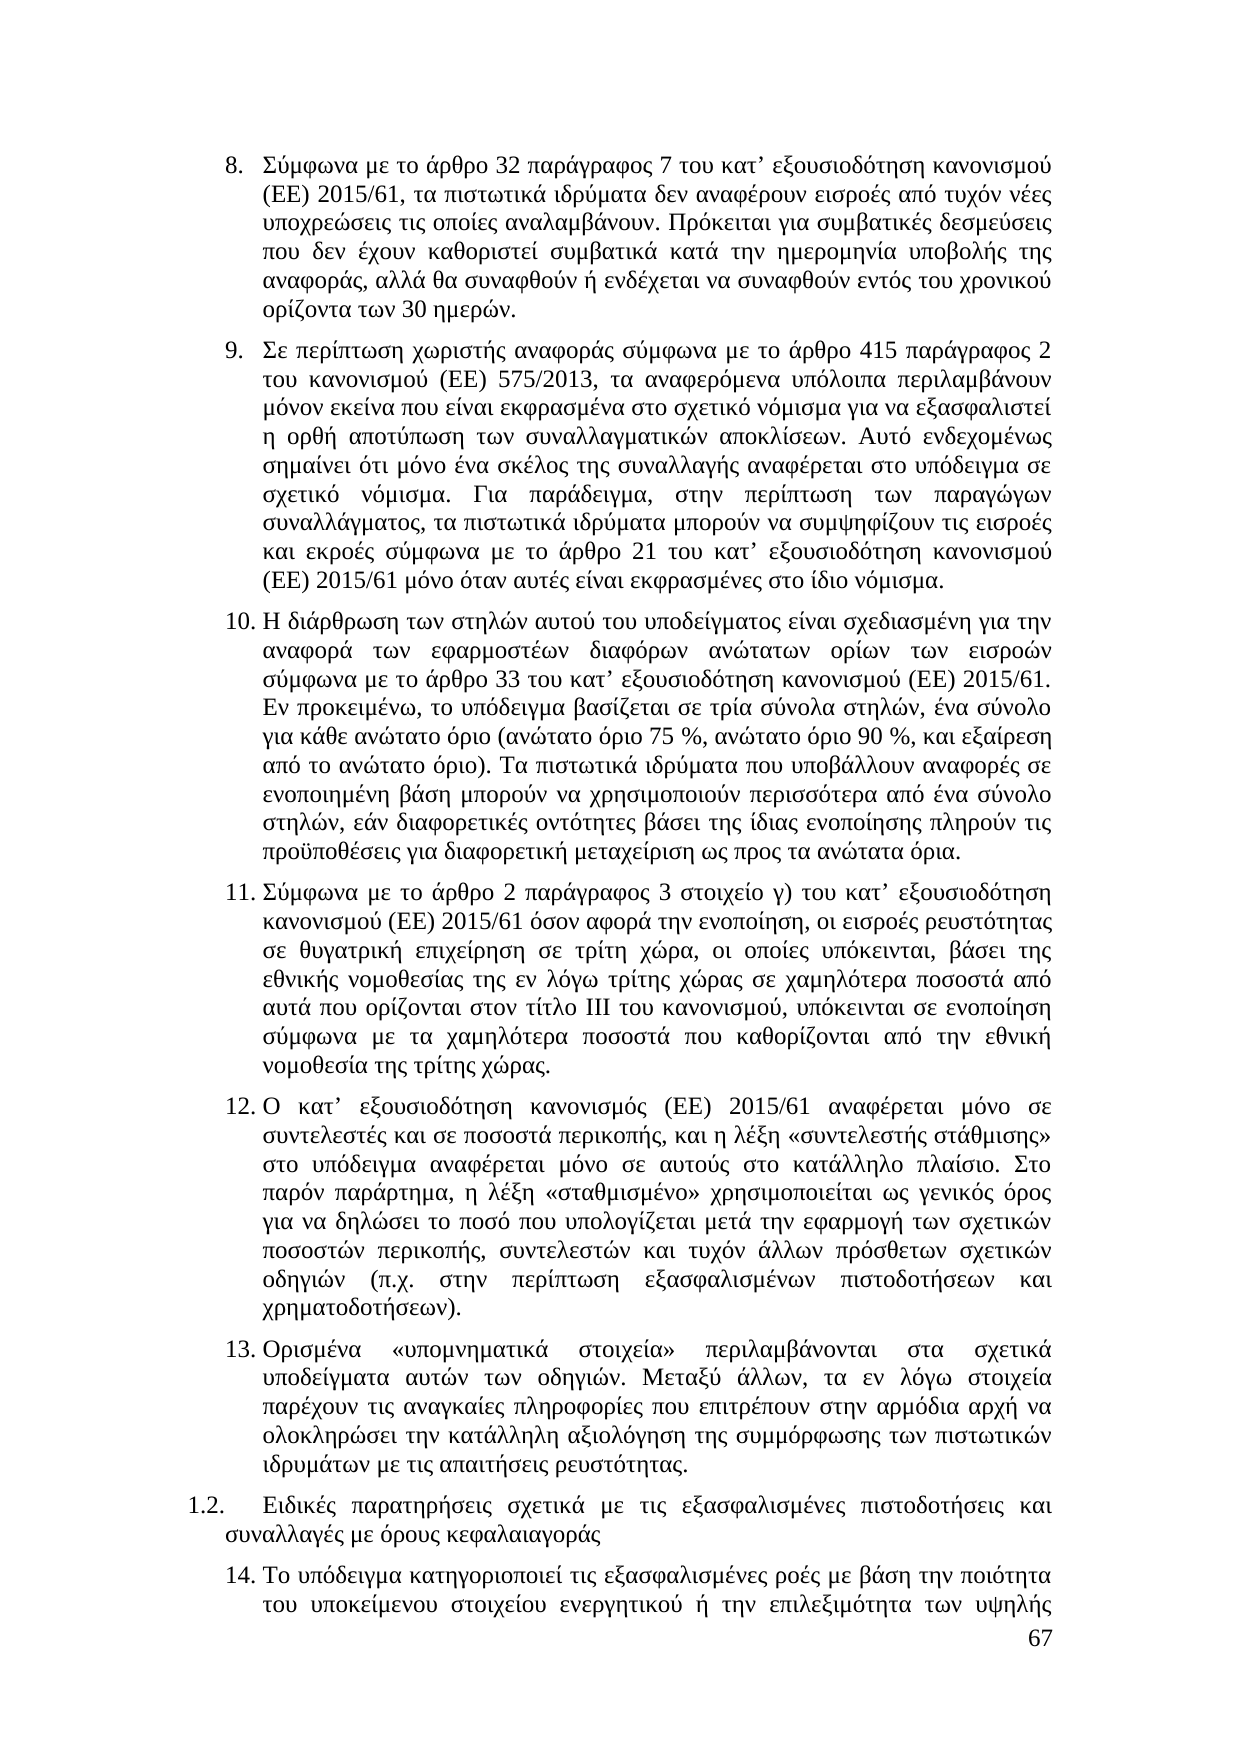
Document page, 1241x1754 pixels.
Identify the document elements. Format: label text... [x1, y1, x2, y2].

text Σύμφωνα με το άρθρο 2 παράγραφος 3 στοιχείο γ) του κατ’ εξουσιοδότηση κανονισμού (ΕΕ) 2015/61 όσον αφορά την ενοποίηση, οι εισροές ρευστότητας σε θυγατρική επιχείρηση σε τρίτη χώρα, οι οποίες υπόκεινται, βάσει της εθνικής νομοθεσίας της εν λόγω τρίτης χώρας σε χαμηλότερα ποσοστά από αυτά που ορίζονται στον τίτλο ΙΙΙ του κανονισμού, υπόκεινται σε ενοποίηση σύμφωνα με τα χαμηλότερα ποσοστά που καθορίζονται από την εθνική νομοθεσία της τρίτης χώρας. [225, 877, 1053, 1079]
text Σύμφωνα με το άρθρο 32 παράγραφος 7 του κατ’ εξουσιοδότηση κανονισμού (ΕΕ) 2015/61, τα πιστωτικά ιδρύματα δεν αναφέρουν εισροές από τυχόν νέες υποχρεώσεις τις οποίες αναλαμβάνουν. Πρόκειται για συμβατικές δεσμεύσεις που δεν έχουν καθοριστεί συμβατικά κατά την ημερομηνία υποβολής της αναφοράς, αλλά θα συναφθούν ή ενδέχεται να συναφθούν εντός του χρονικού ορίζοντα των 30 ημερών. [225, 150, 1053, 322]
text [225, 1560, 1053, 1617]
list 1.2. Ειδικές παρατηρήσεις σχετικά με τις εξασφαλισμένες πιστοδοτήσεις και συναλλαγές με όρους κεφαλαιαγοράς [187, 1490, 1053, 1547]
text Σε περίπτωση χωριστής αναφοράς σύμφωνα με το άρθρο 415 παράγραφος 2 του κανονισμού (ΕΕ) 575/2013, τα αναφερόμενα υπόλοιπα περιλαμβάνουν μόνον εκείνα που είναι εκφρασμένα στο σχετικό νόμισμα για να εξασφαλιστεί η ορθή αποτύπωση των συναλλαγματικών αποκλίσεων. Αυτό ενδεχομένως σημαίνει ότι μόνο ένα σκέλος της συναλλαγής αναφέρεται στο υπόδειγμα σε σχετικό νόμισμα. Για παράδειγμα, στην περίπτωση των παραγώγων συναλλάγματος, τα πιστωτικά ιδρύματα μπορούν να συμψηφίζουν τις εισροές και εκροές σύμφωνα με το άρθρο 21 του κατ’ εξουσιοδότηση κανονισμού (ΕΕ) 2015/61 μόνο όταν αυτές είναι εκφρασμένες στο ίδιο νόμισμα. [225, 335, 1053, 594]
text Ο κατ’ εξουσιοδότηση κανονισμός (ΕΕ) 2015/61 αναφέρεται μόνο σε συντελεστές και σε ποσοστά περικοπής, και η λέξη «συντελεστής στάθμισης» στο υπόδειγμα αναφέρεται μόνο σε αυτούς στο κατάλληλο πλαίσιο. Στο παρόν παράρτημα, η λέξη «σταθμισμένο» χρησιμοποιείται ως γενικός όρος για να δηλώσει το ποσό που υπολογίζεται μετά την εφαρμογή των σχετικών ποσοστών περικοπής, συντελεστών και τυχόν άλλων πρόσθετων σχετικών οδηγιών (π.χ. στην περίπτωση εξασφαλισμένων πιστοδοτήσεων και χρηματοδοτήσεων). [225, 1091, 1053, 1321]
text Η διάρθρωση των στηλών αυτού του υποδείγματος είναι σχεδιασμένη για την αναφορά των εφαρμοστέων διαφόρων ανώτατων ορίων των εισροών σύμφωνα με το άρθρο 33 του κατ’ εξουσιοδότηση κανονισμού (ΕΕ) 2015/61. Εν προκειμένω, το υπόδειγμα βασίζεται σε τρία σύνολα στηλών, ένα σύνολο για κάθε ανώτατο όριο (ανώτατο όριο 75 %, ανώτατο όριο 90 %, και εξαίρεση από το ανώτατο όριο). Τα πιστωτικά ιδρύματα που υποβάλλουν αναφορές σε ενοποιημένη βάση μπορούν να χρησιμοποιούν περισσότερα από ένα σύνολο στηλών, εάν διαφορετικές οντότητες βάσει της ίδιας ενοποίησης πληρούν τις προϋποθέσεις για διαφορετική μεταχείριση ως προς τα ανώτατα όρια. [225, 606, 1053, 865]
text Ορισμένα «υπομνηματικά στοιχεία» περιλαμβάνονται στα σχετικά υποδείγματα αυτών των οδηγιών. Μεταξύ άλλων, τα εν λόγω στοιχεία παρέχουν τις αναγκαίες πληροφορίες που επιτρέπουν στην αρμόδια αρχή να ολοκληρώσει την κατάλληλη αξιολόγηση της συμμόρφωσης των πιστωτικών ιδρυμάτων με τις απαιτήσεις ρευστότητας. [225, 1334, 1053, 1477]
